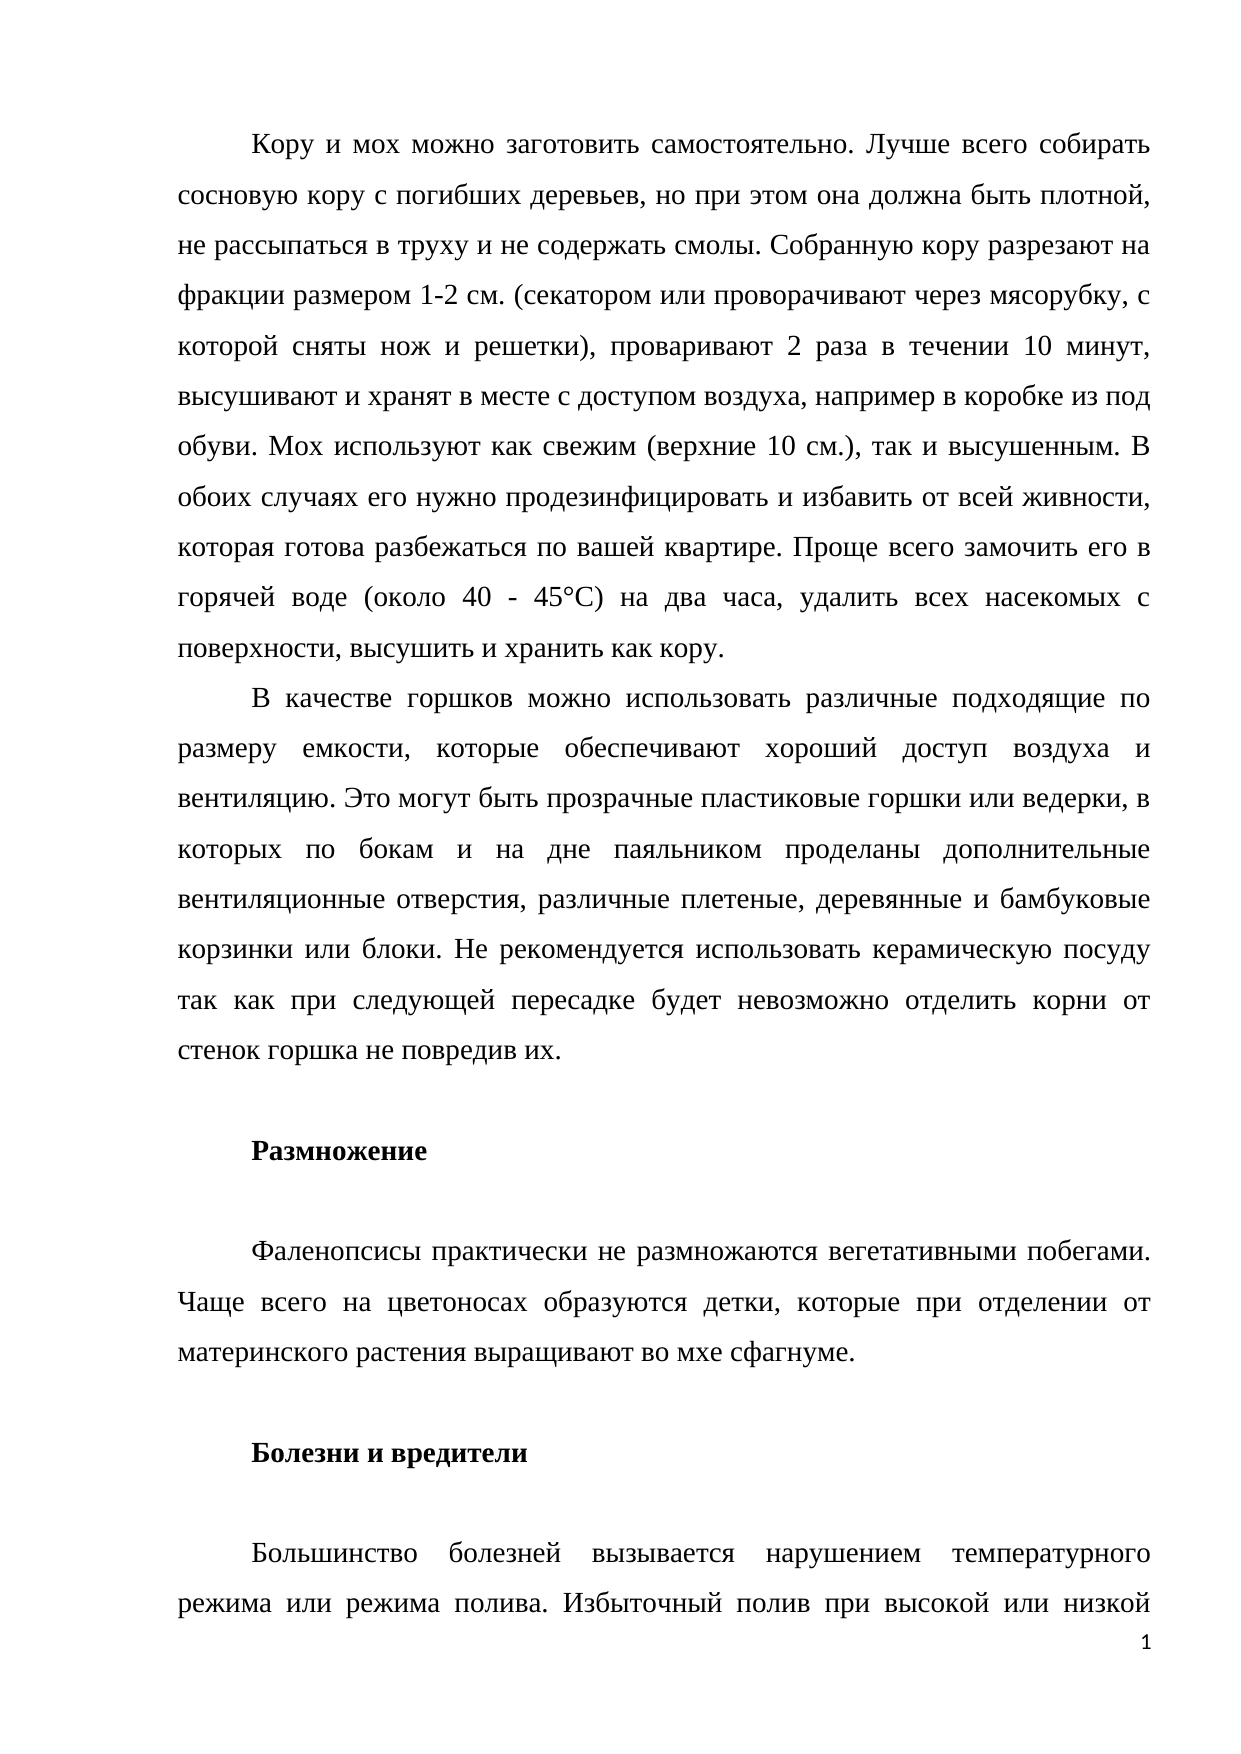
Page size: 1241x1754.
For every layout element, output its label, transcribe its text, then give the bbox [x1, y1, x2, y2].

text В качестве горшков можно использовать различные подходящие по размеру емкости, которые обеспечивают хороший доступ воздуха и вентиляцию. Это могут быть прозрачные пластиковые горшки или ведерки, в которых по бокам и на дне паяльником проделаны дополнительные вентиляционные отверстия, различные плетеные, деревянные и бамбуковые корзинки или блоки. Не рекомендуется использовать керамическую посуду так как при следующей пересадке будет невозможно отделить корни от стенок горшка не повредив их. [177, 680, 1152, 1066]
subtitle Размножение [177, 1133, 1152, 1166]
text Кору и мох можно заготовить самостоятельно. Лучше всего собирать сосновую кору с погибших деревьев, но при этом она должна быть плотной, не рассыпаться в труху и не содержать смолы. Собранную кору разрезают на фракции размером 1-2 см. (секатором или проворачивают через мясорубку, с которой сняты нож и решетки), проваривают 2 раза в течении 10 минут, высушивают и хранят в месте с доступом воздуха, например в коробке из под обуви. Мох используют как свежим (верхние 10 см.), так и высушенным. В обоих случаях его нужно продезинфицировать и избавить от всей живности, которая готова разбежаться по вашей квартире. Проще всего замочить его в горячей воде (около 40 - 45°С) на два часа, удалить всех насекомых с поверхности, высушить и хранить как кору. [177, 127, 1152, 663]
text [177, 1535, 1152, 1619]
text Фаленопсисы практически не размножаются вегетативными побегами. Чаще всего на цветоносах образуются детки, которые при отделении от материнского растения выращивают во мхе сфагнуме. [177, 1233, 1152, 1368]
subtitle Болезни и вредители [177, 1435, 1152, 1468]
